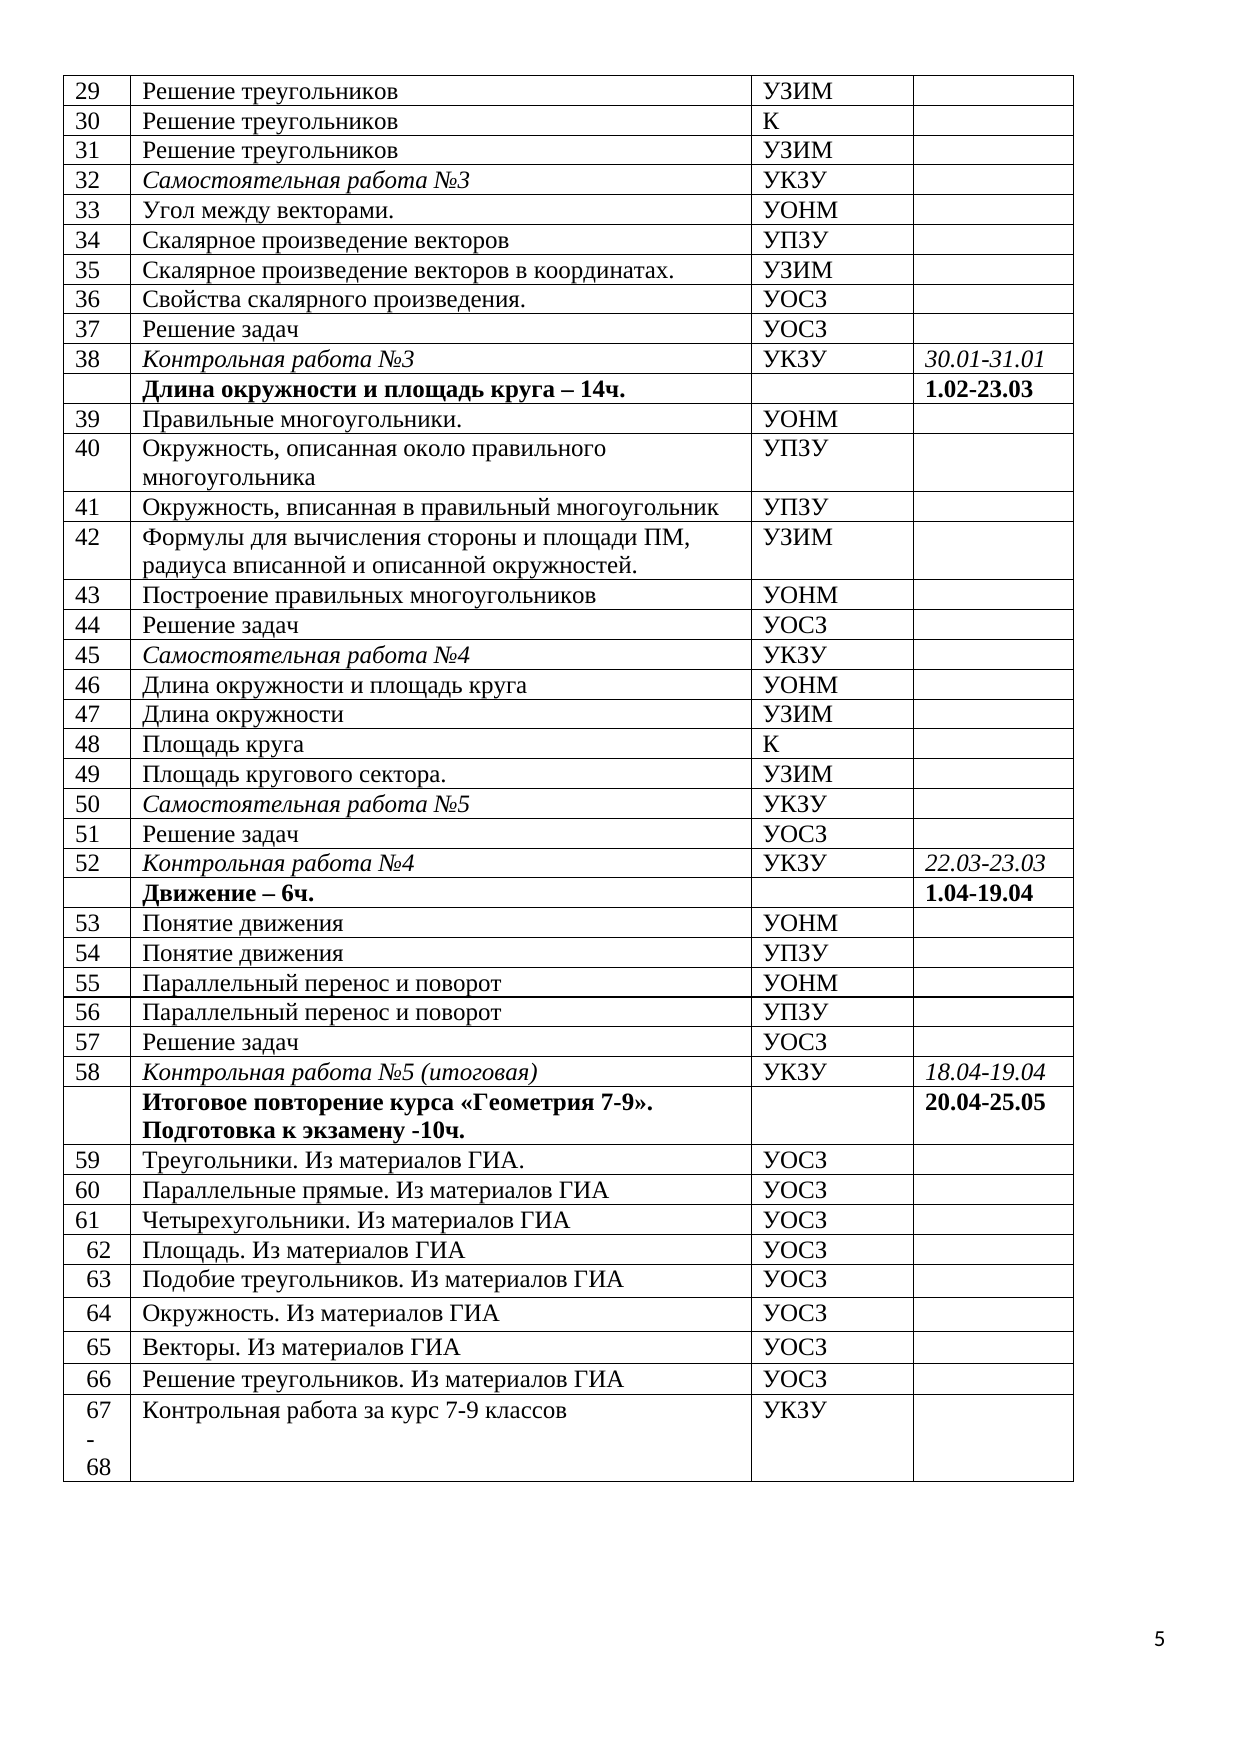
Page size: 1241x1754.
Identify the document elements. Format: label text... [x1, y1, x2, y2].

table_cell УОСЗ [752, 1175, 913, 1204]
table_cell УОСЗ [752, 314, 913, 343]
table_cell [914, 106, 1073, 134]
table_cell УОСЗ [752, 1235, 913, 1263]
table_cell [914, 522, 1073, 579]
table_cell Окружность. Из материалов ГИА [131, 1298, 751, 1331]
table_cell Решение задач [131, 1027, 751, 1056]
table_cell [64, 878, 130, 907]
table_cell 63 [64, 1265, 130, 1297]
table_cell УОСЗ [752, 1205, 913, 1234]
table_cell Контрольная работа за курс 7-9 классов [131, 1395, 751, 1481]
table_cell 42 [64, 522, 130, 579]
table_cell Движение – 6ч. [131, 878, 751, 907]
table_cell УОНМ [752, 404, 913, 432]
table_cell УЗИМ [752, 76, 913, 105]
table_cell Формулы для вычисления стороны и площади ПМ, радиуса вписанной и описанной окружностей. [131, 522, 751, 579]
table_cell 29 [64, 76, 130, 105]
table_cell [914, 700, 1073, 728]
table_cell 44 [64, 610, 130, 639]
table_cell Решение задач [131, 610, 751, 639]
table_cell Площадь. Из материалов ГИА [131, 1235, 751, 1263]
table_cell [914, 136, 1073, 164]
table_cell 30.01-31.01 [914, 344, 1073, 373]
table_cell 38 [64, 344, 130, 373]
table_cell [914, 1235, 1073, 1263]
table_cell УОСЗ [752, 610, 913, 639]
table_cell 67-68 [64, 1395, 130, 1481]
table_cell УКЗУ [752, 1057, 913, 1086]
table_cell 58 [64, 1057, 130, 1086]
table_cell [914, 729, 1073, 758]
table_cell Решение задач [131, 819, 751, 847]
table_cell УКЗУ [752, 640, 913, 669]
table_cell 50 [64, 789, 130, 818]
table_cell УОСЗ [752, 1145, 913, 1174]
table_cell Решение треугольников [131, 106, 751, 134]
table_cell 61 [64, 1205, 130, 1234]
table_cell Параллельные прямые. Из материалов ГИА [131, 1175, 751, 1204]
table_cell УПЗУ [752, 938, 913, 967]
table_cell Площадь круга [131, 729, 751, 758]
table_cell К [752, 106, 913, 134]
table_cell 33 [64, 195, 130, 224]
table_cell [914, 1145, 1073, 1174]
table_cell [914, 938, 1073, 967]
table_cell 53 [64, 908, 130, 937]
table_cell [752, 1087, 913, 1144]
table_cell УОНМ [752, 195, 913, 224]
table_cell 18.04-19.04 [914, 1057, 1073, 1086]
table_cell УОСЗ [752, 1027, 913, 1056]
table_cell [64, 1087, 130, 1144]
table_cell Итоговое повторение курса «Геометрия 7-9». Подготовка к экзамену -10ч. [131, 1087, 751, 1144]
table_cell [914, 165, 1073, 194]
table_cell [914, 285, 1073, 313]
table_cell 34 [64, 225, 130, 254]
table_cell [752, 878, 913, 907]
table_cell УОСЗ [752, 285, 913, 313]
table_cell [914, 1298, 1073, 1331]
table_cell Длина окружности и площадь круга [131, 670, 751, 698]
table_cell 20.04-25.05 [914, 1087, 1073, 1144]
table_cell УОСЗ [752, 819, 913, 847]
table_cell Свойства скалярного произведения. [131, 285, 751, 313]
table_cell Треугольники. Из материалов ГИА. [131, 1145, 751, 1174]
table_cell [914, 314, 1073, 343]
table_cell [914, 1332, 1073, 1363]
table_cell 46 [64, 670, 130, 698]
table_cell 36 [64, 285, 130, 313]
table_cell [914, 759, 1073, 788]
table_cell К [752, 729, 913, 758]
table_cell [752, 374, 913, 403]
table_cell УОСЗ [752, 1332, 913, 1363]
table_cell УКЗУ [752, 789, 913, 818]
table_cell Понятие движения [131, 908, 751, 937]
table_cell УОСЗ [752, 1364, 913, 1394]
table_cell Окружность, описанная около правильного многоугольника [131, 434, 751, 491]
table_cell УЗИМ [752, 759, 913, 788]
table_cell [914, 1395, 1073, 1481]
table_cell Подобие треугольников. Из материалов ГИА [131, 1265, 751, 1297]
table_cell 30 [64, 106, 130, 134]
table_cell Длина окружности [131, 700, 751, 728]
table_cell 43 [64, 580, 130, 609]
table_cell 60 [64, 1175, 130, 1204]
table_cell УОНМ [752, 908, 913, 937]
table_cell УОНМ [752, 580, 913, 609]
table_cell 35 [64, 255, 130, 283]
table_cell Векторы. Из материалов ГИА [131, 1332, 751, 1363]
table_cell [914, 76, 1073, 105]
table_cell 41 [64, 492, 130, 521]
table_cell Четырехугольники. Из материалов ГИА [131, 1205, 751, 1234]
table_cell 39 [64, 404, 130, 432]
table_cell [914, 225, 1073, 254]
table_cell [914, 998, 1073, 1026]
table_cell Решение треугольников [131, 76, 751, 105]
table_cell 37 [64, 314, 130, 343]
table_cell Угол между векторами. [131, 195, 751, 224]
table_cell [914, 434, 1073, 491]
table_cell [914, 908, 1073, 937]
table_cell [914, 819, 1073, 847]
table_cell Правильные многоугольники. [131, 404, 751, 432]
table_cell УКЗУ [752, 849, 913, 877]
table_cell 1.02-23.03 [914, 374, 1073, 403]
table_cell Контрольная работа №5 (итоговая) [131, 1057, 751, 1086]
table_cell [914, 789, 1073, 818]
table_cell [914, 670, 1073, 698]
table_cell УОНМ [752, 968, 913, 996]
table_cell 47 [64, 700, 130, 728]
table_cell 56 [64, 998, 130, 1026]
table_cell 48 [64, 729, 130, 758]
table_cell Окружность, вписанная в правильный многоугольник [131, 492, 751, 521]
table_cell Решение треугольников [131, 136, 751, 164]
table_cell Самостоятельная работа №4 [131, 640, 751, 669]
table_cell УЗИМ [752, 522, 913, 579]
table_cell 66 [64, 1364, 130, 1394]
table_cell УПЗУ [752, 225, 913, 254]
table_cell [914, 404, 1073, 432]
table_cell 32 [64, 165, 130, 194]
table_cell УЗИМ [752, 255, 913, 283]
table_cell [914, 968, 1073, 996]
table_cell УКЗУ [752, 344, 913, 373]
table_cell УПЗУ [752, 434, 913, 491]
table_cell 54 [64, 938, 130, 967]
table_cell УОНМ [752, 670, 913, 698]
table_cell 45 [64, 640, 130, 669]
table_cell Параллельный перенос и поворот [131, 998, 751, 1026]
table_cell 62 [64, 1235, 130, 1263]
table_cell Площадь кругового сектора. [131, 759, 751, 788]
table_cell Построение правильных многоугольников [131, 580, 751, 609]
table_cell 40 [64, 434, 130, 491]
table_cell Скалярное произведение векторов в координатах. [131, 255, 751, 283]
table_cell УОСЗ [752, 1265, 913, 1297]
table_cell Контрольная работа №3 [131, 344, 751, 373]
table_cell 57 [64, 1027, 130, 1056]
table_cell [914, 492, 1073, 521]
table_cell 1.04-19.04 [914, 878, 1073, 907]
table_cell Длина окружности и площадь круга – 14ч. [131, 374, 751, 403]
table_cell [914, 1175, 1073, 1204]
table_cell 59 [64, 1145, 130, 1174]
table_cell Параллельный перенос и поворот [131, 968, 751, 996]
table_cell УЗИМ [752, 136, 913, 164]
table_cell УПЗУ [752, 492, 913, 521]
table_cell Решение задач [131, 314, 751, 343]
table_cell Самостоятельная работа №3 [131, 165, 751, 194]
table_cell 55 [64, 968, 130, 996]
table_cell [914, 580, 1073, 609]
table_cell УЗИМ [752, 700, 913, 728]
table_cell [914, 195, 1073, 224]
table_cell [914, 1205, 1073, 1234]
table_cell 49 [64, 759, 130, 788]
table_cell 22.03-23.03 [914, 849, 1073, 877]
table_cell 65 [64, 1332, 130, 1363]
table_cell УКЗУ [752, 1395, 913, 1481]
table_cell [64, 374, 130, 403]
table_cell [914, 1027, 1073, 1056]
table_cell Решение треугольников. Из материалов ГИА [131, 1364, 751, 1394]
table_cell Скалярное произведение векторов [131, 225, 751, 254]
table_cell Понятие движения [131, 938, 751, 967]
table_cell 64 [64, 1298, 130, 1331]
table_cell 31 [64, 136, 130, 164]
table_cell Самостоятельная работа №5 [131, 789, 751, 818]
table_cell [914, 1364, 1073, 1394]
table_cell [914, 1265, 1073, 1297]
table_cell 52 [64, 849, 130, 877]
table_cell УКЗУ [752, 165, 913, 194]
table_cell [914, 255, 1073, 283]
table_cell [914, 610, 1073, 639]
table_cell УПЗУ [752, 998, 913, 1026]
table_cell УОСЗ [752, 1298, 913, 1331]
table_cell [914, 640, 1073, 669]
table_cell 51 [64, 819, 130, 847]
table_cell Контрольная работа №4 [131, 849, 751, 877]
